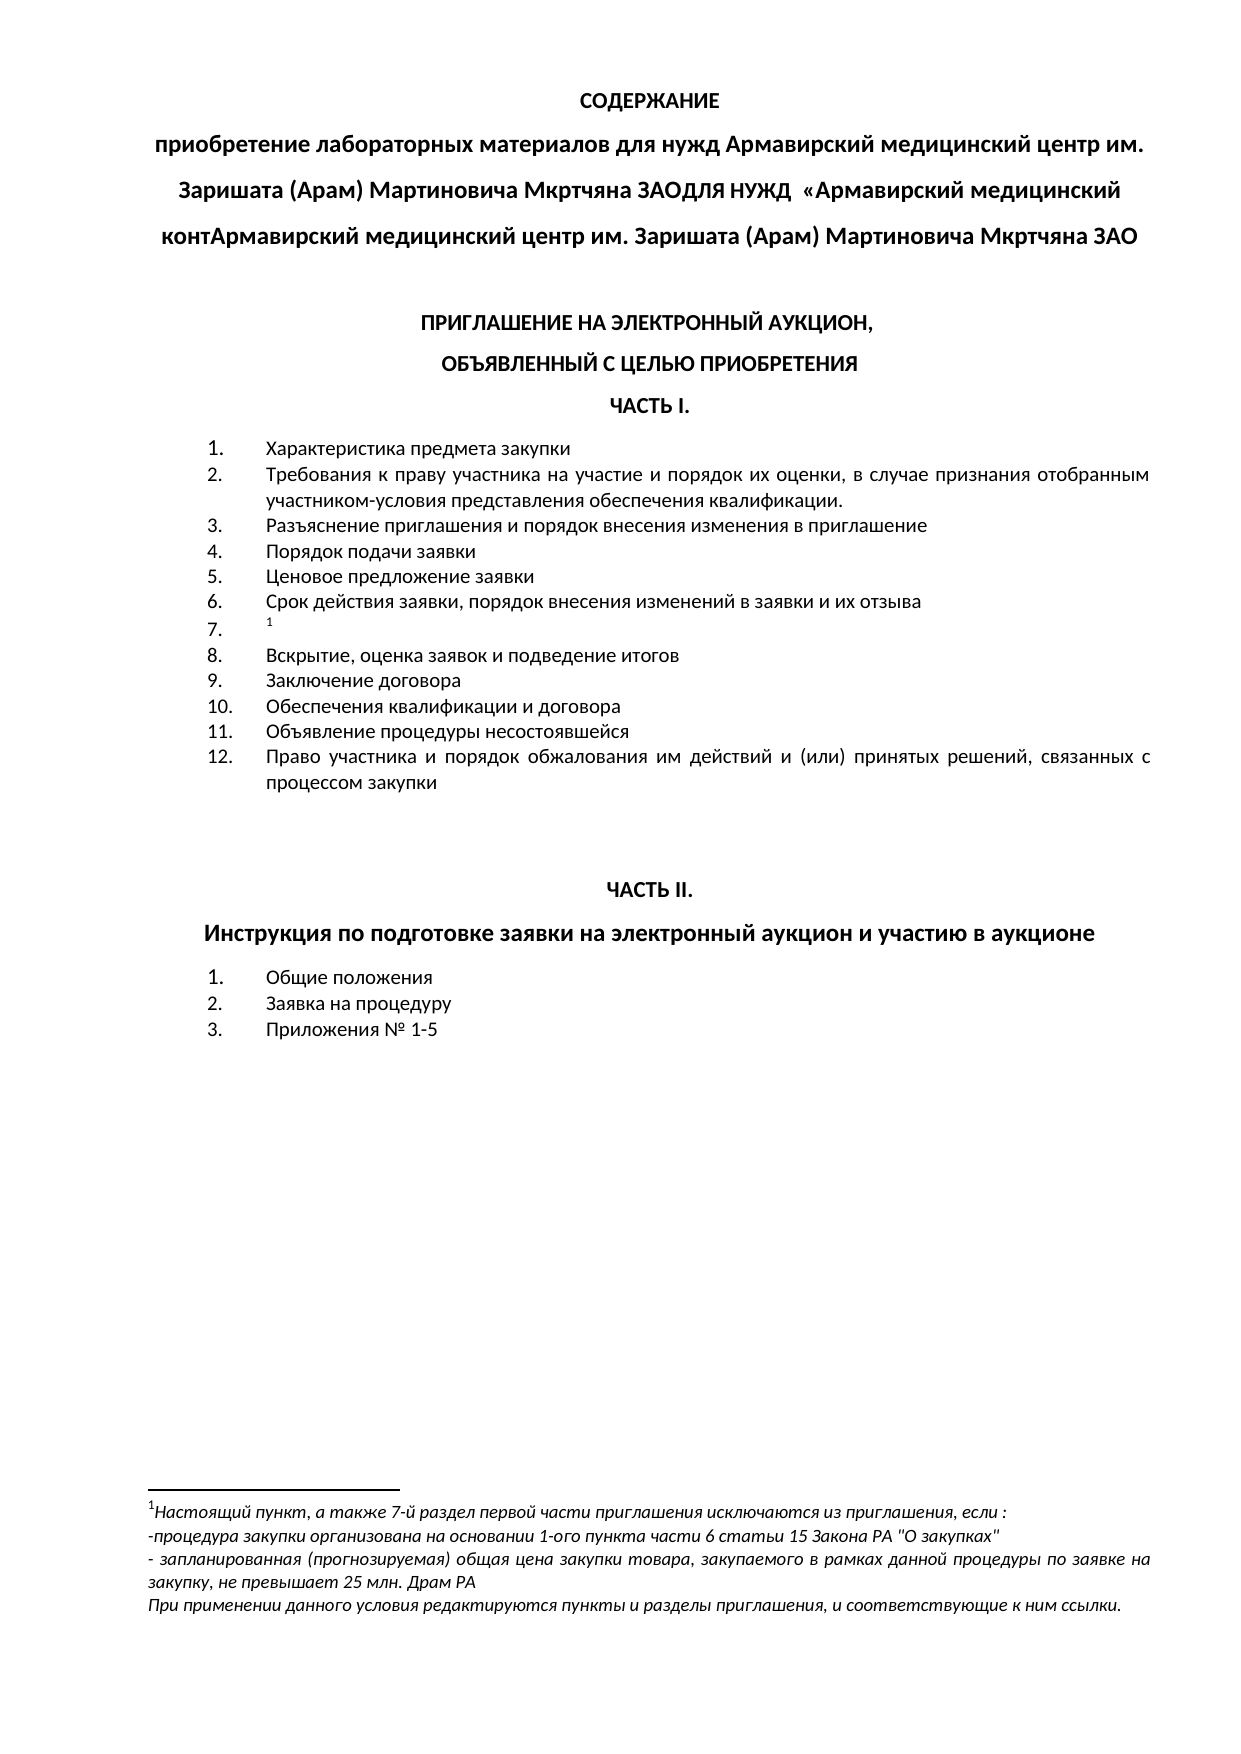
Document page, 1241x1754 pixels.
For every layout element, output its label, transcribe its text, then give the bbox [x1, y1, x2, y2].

text 2. Требования к праву участника на участие и порядок их оценки, в случае признания отобранным участником-условия представления обеспечения квалификации. [207, 462, 1152, 512]
text 7. [207, 614, 1152, 642]
text 1. Общие положения [207, 962, 1152, 990]
text 8. Вскрытие, оценка заявок и подведение итогов [207, 642, 1152, 667]
text 10. Обеспечения квалификации и договора [207, 693, 1152, 718]
text 3. Приложения № 1-5 [207, 1016, 1152, 1041]
text 6. Срок действия заявки, порядок внесения изменений в заявки и их отзыва [207, 589, 1152, 614]
text 11. Объявление процедуры несостоявшейся [207, 718, 1152, 744]
text 3. Разъяснение приглашения и порядок внесения изменения в приглашение [207, 512, 1152, 538]
text приобретение лабораторных материалов для нужд Армавирский медицинский центр им. Заришата (Арам) Мартиновича Мкртчяна ЗАОДЛЯ НУЖД «Армавирский медицинский контАрмавирский медицинский центр им. Заришата (Арам) Мартиновича Мкртчяна ЗАО [148, 128, 1152, 250]
text 5. Ценовое предложение заявки [207, 563, 1152, 589]
text ЧАСТЬ II. [148, 875, 1152, 903]
text ПРИГЛАШЕНИЕ НА ЭЛЕКТРОННЫЙ АУКЦИОН, ОБЪЯВЛЕННЫЙ С ЦЕЛЬЮ ПРИОБРЕТЕНИЯ [148, 308, 1152, 378]
text 4. Порядок подачи заявки [207, 538, 1152, 563]
text СОДЕРЖАНИЕ [148, 86, 1152, 114]
text 2. Заявка на процедуру [207, 990, 1152, 1016]
text 9. Заключение договора [207, 667, 1152, 693]
text 12. Право участника и порядок обжалования им действий и (или) принятых решений, связанных с процессом закупки [207, 744, 1152, 794]
text Инструкция по подготовке заявки на электронный аукцион и участию в аукционе [148, 917, 1152, 947]
text ЧАСТЬ I. [148, 392, 1152, 419]
text 1. Характеристика предмета закупки [207, 433, 1152, 462]
